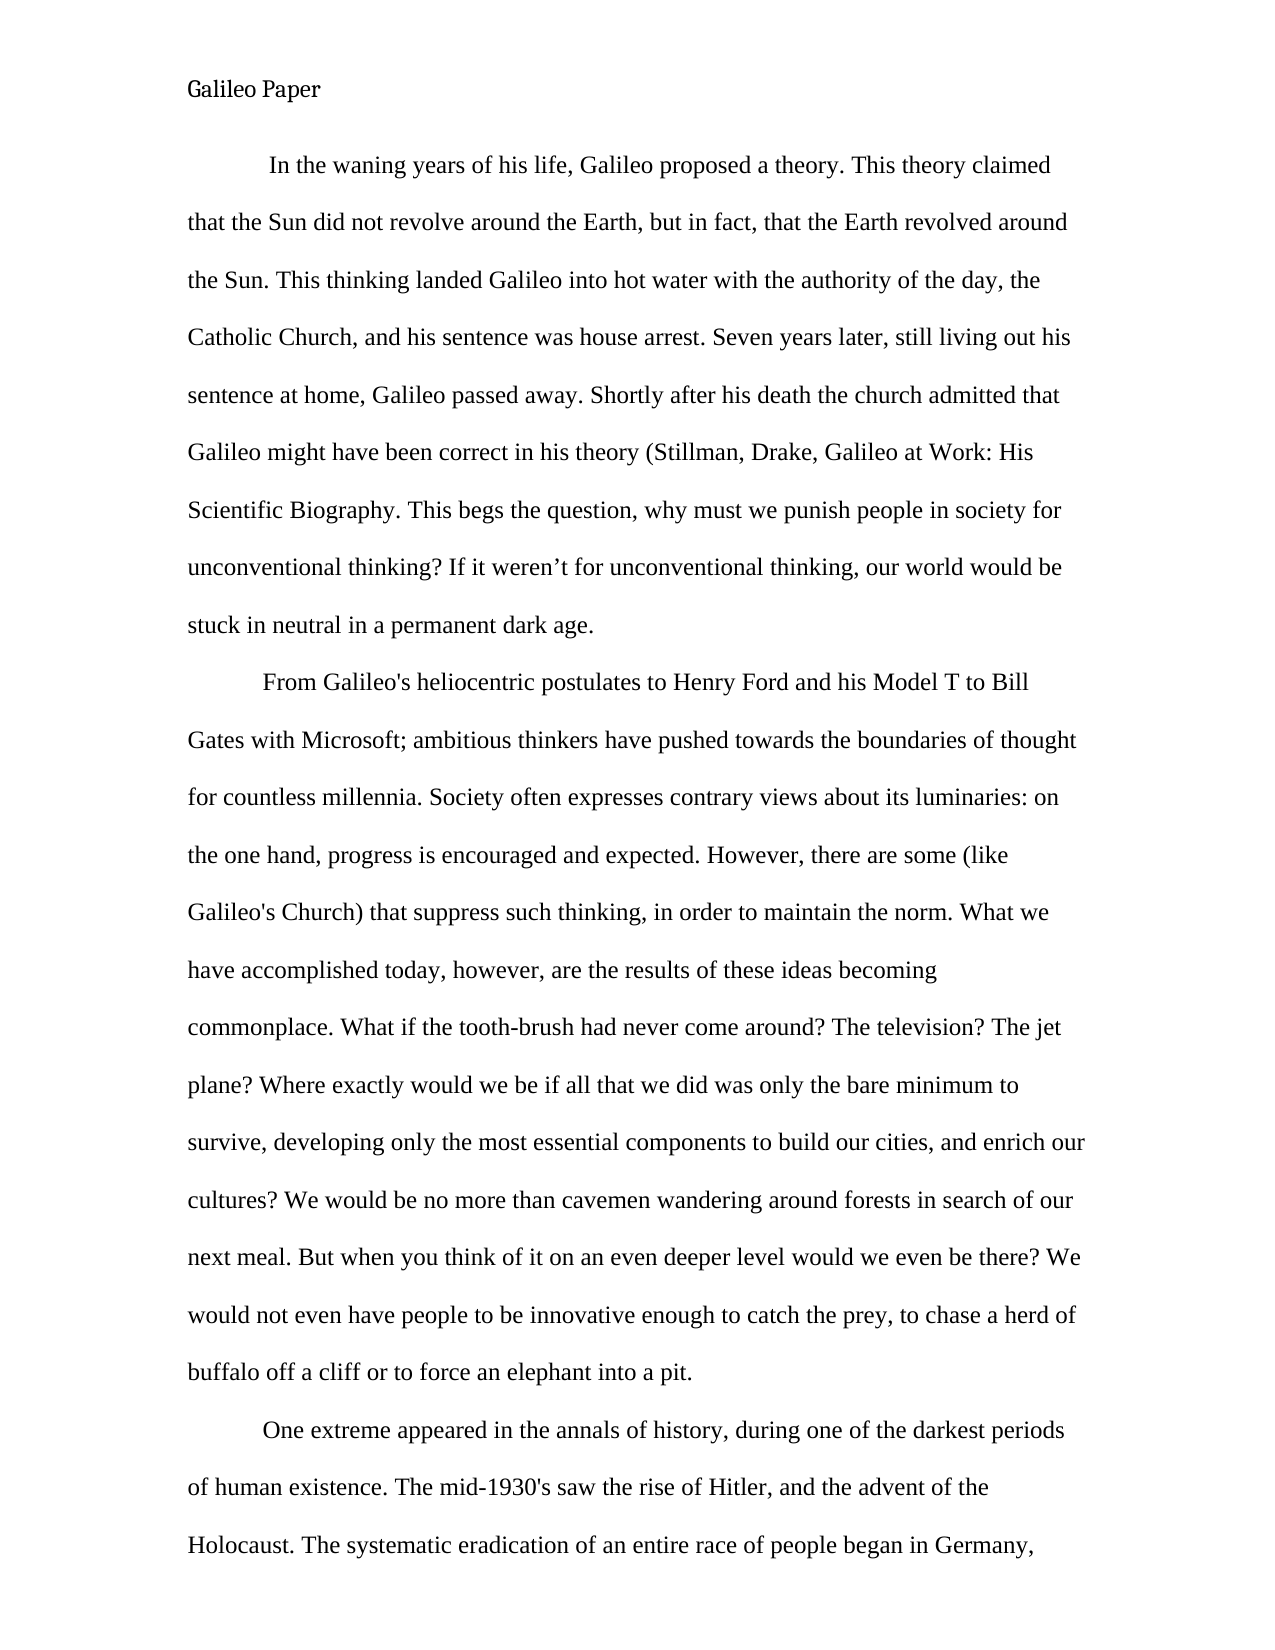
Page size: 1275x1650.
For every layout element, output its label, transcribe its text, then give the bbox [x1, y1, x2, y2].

text In the waning years of his life, Galileo proposed a theory. This theory claimed that the Sun did not revolve around the Earth, but in fact, that the Earth revolved around the Sun. This thinking landed Galileo into hot water with the authority of the day, the Catholic Church, and his sentence was house arrest. Seven years later, still living out his sentence at home, Galileo passed away. Shortly after his death the church admitted that Galileo might have been correct in his theory (Stillman, Drake, Galileo at Work: His Scientific Biography. This begs the question, why must we punish people in society for unconventional thinking? If it weren’t for unconventional thinking, our world would be stuck in neutral in a permanent dark age. [187, 150, 1087, 639]
text From Galileo's heliocentric postulates to Henry Ford and his Model T to Bill Gates with Microsoft; ambitious thinkers have pushed towards the boundaries of thought for countless millennia. Society often expresses contrary views about its luminaries: on the one hand, progress is encouraged and expected. However, there are some (like Galileo's Church) that suppress such thinking, in order to maintain the norm. What we have accomplished today, however, are the results of these ideas becoming commonplace. What if the tooth-brush had never come around? The television? The jet plane? Where exactly would we be if all that we did was only the bare minimum to survive, developing only the most essential components to build our cities, and enrich our cultures? We would be no more than cavemen wandering around forests in search of our next meal. But when you think of it on an even deeper level would we even be there? We would not even have people to be innovative enough to catch the prey, to chase a herd of buffalo off a cliff or to force an elephant into a pit. [187, 667, 1087, 1386]
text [187, 1415, 1087, 1559]
